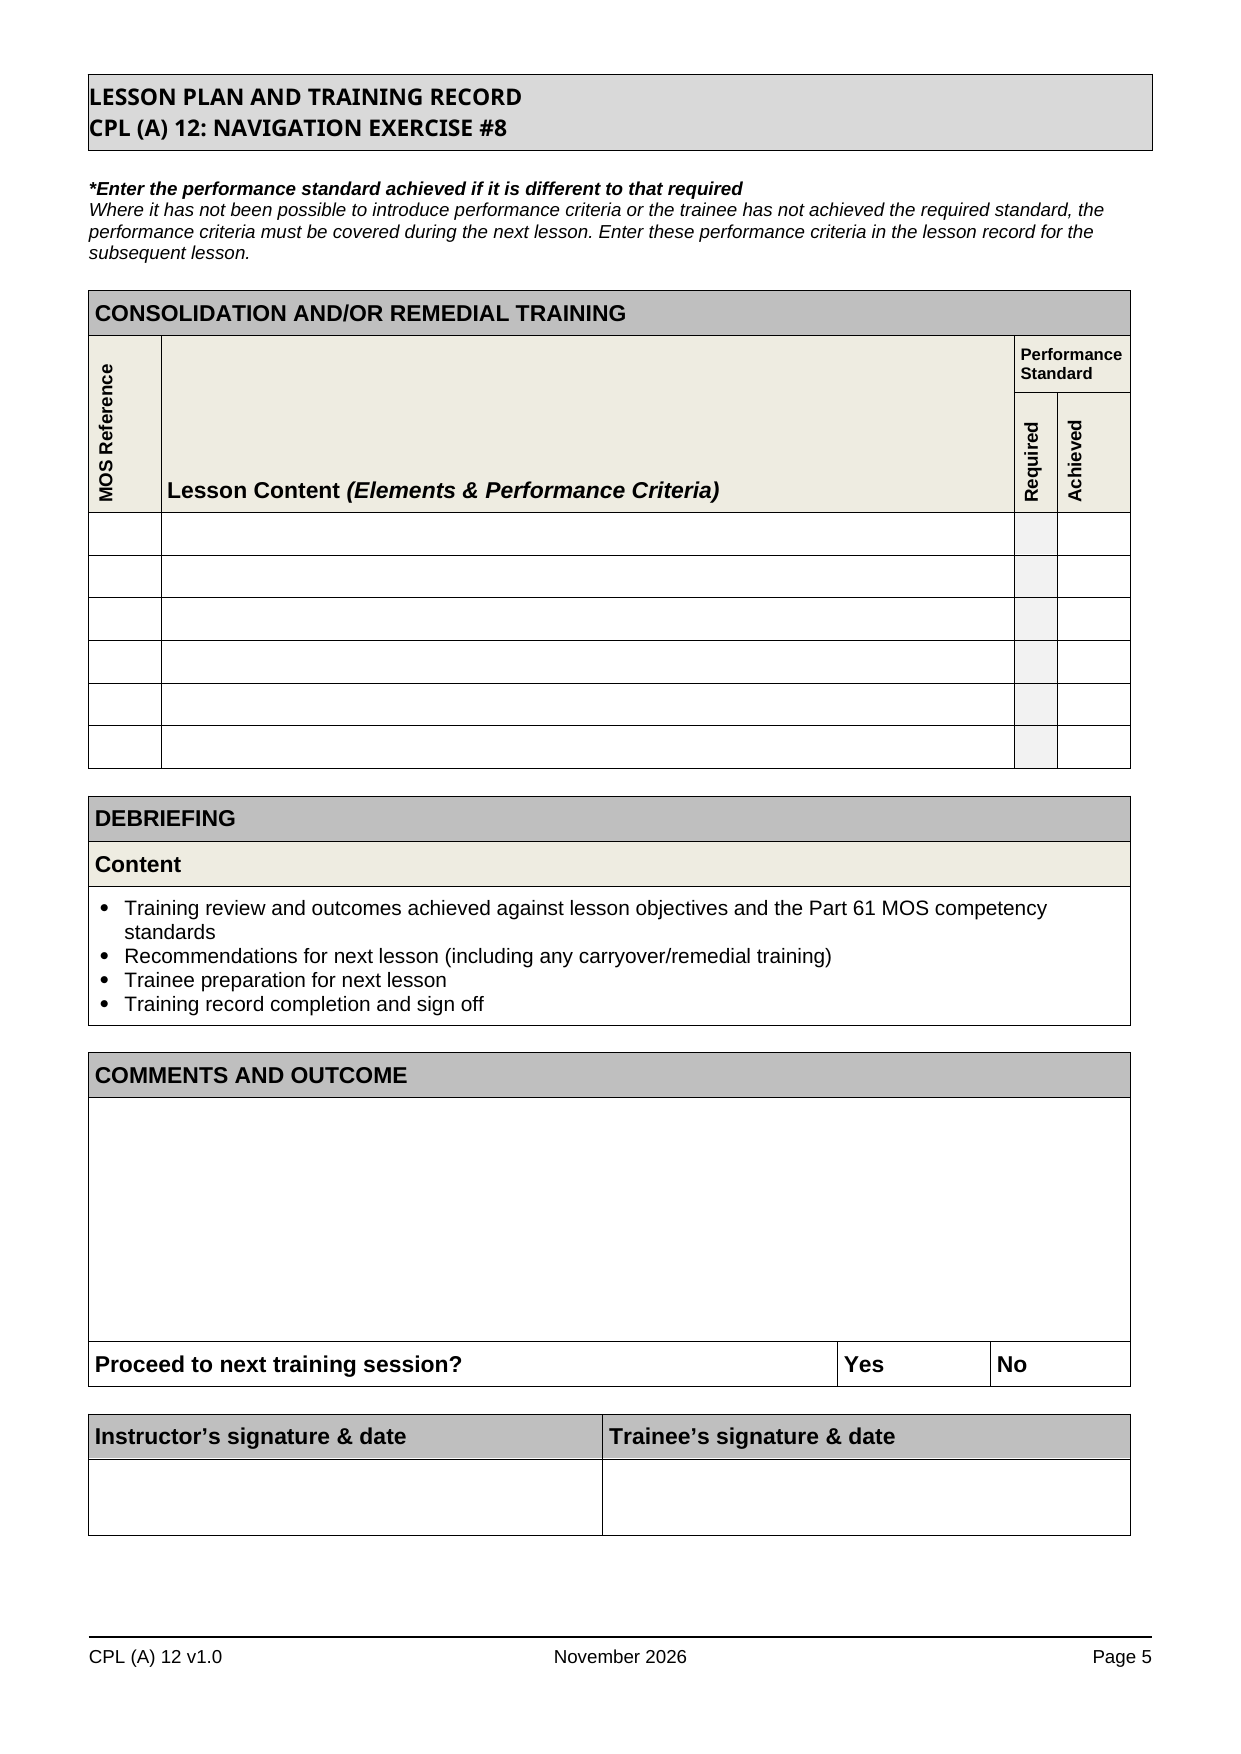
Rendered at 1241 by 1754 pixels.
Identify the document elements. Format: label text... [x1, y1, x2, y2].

table_cell [89, 1460, 602, 1535]
table_cell [1015, 556, 1057, 597]
text Where it has not been possible to introduce performance criteria or the trainee has not achieved the required standard, the performance criteria must be covered during the next lesson. Enter these performance criteria in the lesson record for the subsequent lesson. [89, 199, 1152, 263]
table_cell [603, 1460, 1130, 1535]
table_cell [89, 513, 161, 554]
table_cell [162, 513, 1014, 554]
table_header DEBRIEFING [89, 797, 1130, 841]
table_cell Content [89, 842, 1130, 886]
table_cell Achieved [1058, 393, 1130, 512]
table_cell [89, 556, 161, 597]
table_cell [1058, 598, 1130, 640]
table_cell [89, 726, 161, 768]
table_header Trainee’s signature & date [603, 1415, 1130, 1458]
table_cell [162, 556, 1014, 597]
table_cell [1058, 726, 1130, 768]
table_cell [1058, 641, 1130, 683]
text *Enter the performance standard achieved if it is different to that required [89, 177, 1152, 199]
table_header COMMENTS AND OUTCOME [89, 1053, 1130, 1097]
table_cell [89, 598, 161, 640]
table_cell [162, 641, 1014, 683]
table_cell [89, 1098, 1130, 1341]
table_cell No [991, 1342, 1130, 1386]
table_cell Performance Standard [1015, 336, 1130, 392]
table_cell [1058, 556, 1130, 597]
table_cell [89, 641, 161, 683]
table_cell [1058, 513, 1130, 554]
table_cell Training review and outcomes achieved against lesson objectives and the Part 61 MOS competency standards Recommendations for next lesson (including any carryover/remedial training) Trainee preparation for next lesson Training record completion and sign off [89, 887, 1130, 1025]
table_cell Lesson Content (Elements & Performance Criteria) [162, 336, 1014, 512]
table_header Instructor’s signature & date [89, 1415, 602, 1458]
table_cell [1058, 684, 1130, 725]
table_cell [162, 598, 1014, 640]
table_cell [1015, 684, 1057, 725]
table_cell Yes [838, 1342, 990, 1386]
table_cell [1015, 641, 1057, 683]
table_cell [1015, 513, 1057, 554]
table_cell Proceed to next training session? [89, 1342, 837, 1386]
table_cell MOS Reference [89, 336, 161, 512]
table_cell Required [1015, 393, 1057, 512]
table_cell [89, 684, 161, 725]
table_cell [1015, 598, 1057, 640]
table_cell [162, 726, 1014, 768]
table_cell [1015, 726, 1057, 768]
table_header CONSOLIDATION AND/OR REMEDIAL TRAINING [89, 291, 1130, 335]
table_cell [162, 684, 1014, 725]
